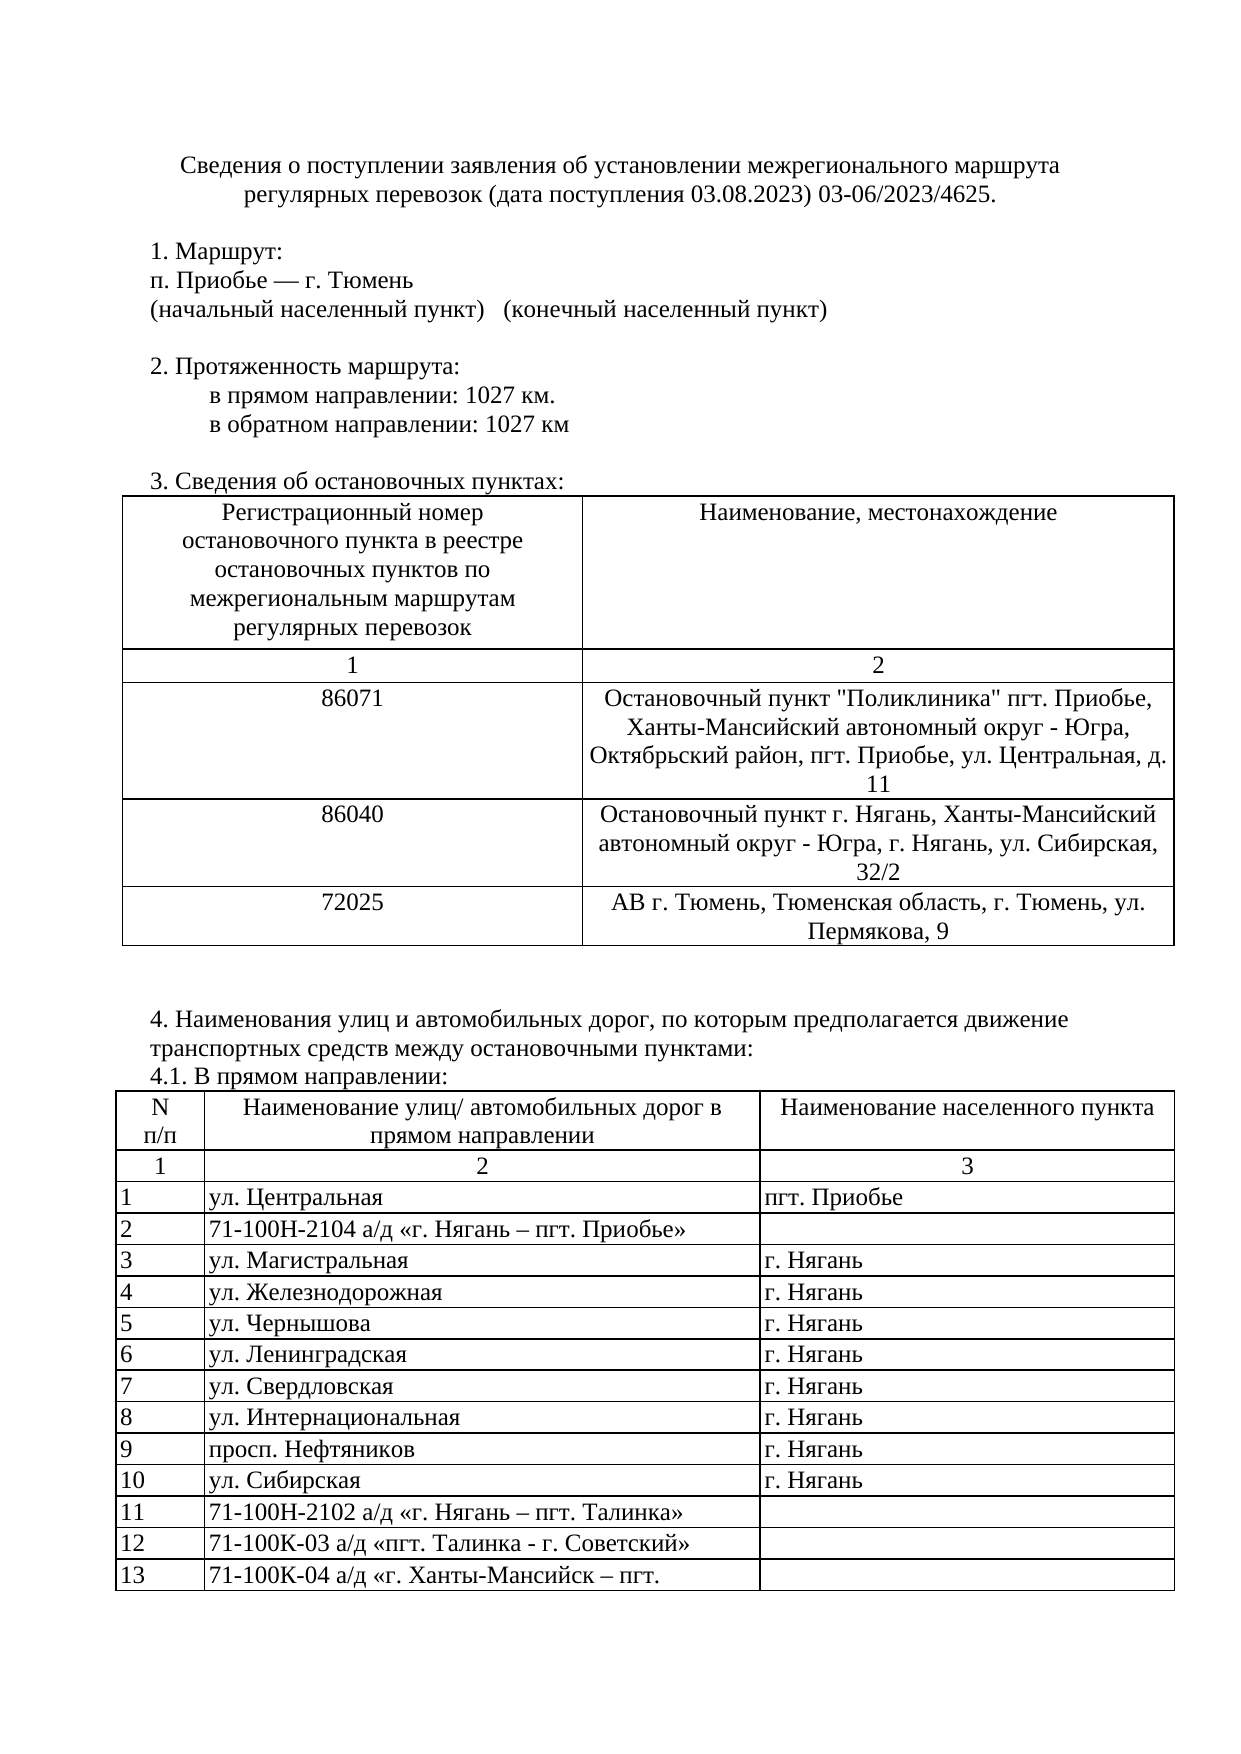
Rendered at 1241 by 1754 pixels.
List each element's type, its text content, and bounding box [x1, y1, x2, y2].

table_cell Остановочный пункт г. Нягань, Ханты-Мансийский автономный округ - Югра, г. Нягань, ул. Сибирская, 32/2 [583, 800, 1173, 886]
text п. Приобье — г. Тюмень [150, 265, 1090, 294]
table_cell 10 [117, 1465, 204, 1495]
table_cell 7 [117, 1371, 204, 1401]
table_cell просп. Нефтяников [205, 1434, 759, 1464]
text Сведения о поступлении заявления об установлении межрегионального маршрута регулярных перевозок (дата поступления 03.08.2023) 03-06/2023/4625. [150, 150, 1090, 207]
table_cell 9 [117, 1434, 204, 1464]
table_cell г. Нягань [761, 1465, 1174, 1495]
table_cell г. Нягань [761, 1277, 1174, 1306]
table_cell Остановочный пункт "Поликлиника" пгт. Приобье, Ханты-Мансийский автономный округ - Югра, Октябрьский район, пгт. Приобье, ул. Центральная, д. 11 [583, 683, 1173, 798]
table_cell ул. Интернациональная [205, 1402, 759, 1432]
table_cell ул. Ленинградская [205, 1340, 759, 1369]
text (начальный населенный пункт) (конечный населенный пункт) [150, 294, 1090, 322]
table_cell пгт. Приобье [761, 1182, 1174, 1212]
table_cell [205, 1560, 759, 1589]
table_cell 6 [117, 1340, 204, 1369]
table_cell [761, 1528, 1174, 1558]
table_cell ул. Сибирская [205, 1465, 759, 1495]
table_header Регистрационный номер остановочного пункта в реестре остановочных пунктов по межрегиональным маршрутам регулярных перевозок [123, 497, 582, 648]
table_cell 8 [117, 1402, 204, 1432]
table_cell 4 [117, 1277, 204, 1306]
table_cell 1 [117, 1151, 204, 1181]
text в обратном направлении: 1027 км [150, 409, 1090, 437]
text в прямом направлении: 1027 км. [150, 380, 1090, 409]
table_cell 71-100Н-2104 а/д «г. Нягань – пгт. Приобье» [205, 1214, 759, 1243]
table_cell г. Нягань [761, 1308, 1174, 1338]
table_cell ул. Чернышова [205, 1308, 759, 1338]
table_cell 12 [117, 1528, 204, 1558]
table_header Наименование, местонахождение [583, 497, 1173, 648]
table_cell [761, 1560, 1174, 1589]
text 4.1. В прямом направлении: [150, 1061, 1090, 1090]
table_header Наименование населенного пункта [761, 1092, 1174, 1149]
table_cell [761, 1497, 1174, 1527]
table_cell 3 [761, 1151, 1174, 1181]
text 1. Маршрут: [150, 236, 1090, 265]
text 4. Наименования улиц и автомобильных дорог, по которым предполагается движение транспортных средств между остановочными пунктами: [150, 1004, 1090, 1061]
table_cell 72025 [123, 887, 582, 945]
table_header N п/п [117, 1092, 204, 1149]
table_cell г. Нягань [761, 1340, 1174, 1369]
table_cell 3 [117, 1245, 204, 1275]
text 2. Протяженность маршрута: [150, 351, 1090, 380]
table_cell г. Нягань [761, 1402, 1174, 1432]
table_cell ул. Железнодорожная [205, 1277, 759, 1306]
table_cell 71-100Н-2102 а/д «г. Нягань – пгт. Талинка» [205, 1497, 759, 1527]
table_cell 86071 [123, 683, 582, 798]
table_cell ул. Магистральная [205, 1245, 759, 1275]
table_cell г. Нягань [761, 1434, 1174, 1464]
text 3. Сведения об остановочных пунктах: [150, 466, 1090, 495]
table_cell 13 [117, 1560, 204, 1589]
table_cell 1 [117, 1182, 204, 1212]
table_cell 71-100К-03 а/д «пгт. Талинка - г. Советский» [205, 1528, 759, 1558]
table_cell г. Нягань [761, 1245, 1174, 1275]
table_cell 2 [583, 650, 1173, 681]
table_cell ул. Свердловская [205, 1371, 759, 1401]
table_cell 2 [205, 1151, 759, 1181]
table_cell 5 [117, 1308, 204, 1338]
table_cell АВ г. Тюмень, Тюменская область, г. Тюмень, ул. Пермякова, 9 [583, 887, 1173, 945]
table_cell г. Нягань [761, 1371, 1174, 1401]
table_cell [761, 1214, 1174, 1243]
table_cell ул. Центральная [205, 1182, 759, 1212]
table_header Наименование улиц/ автомобильных дорог в прямом направлении [205, 1092, 759, 1149]
table_cell 1 [123, 650, 582, 681]
table_cell 86040 [123, 800, 582, 886]
table_cell 11 [117, 1497, 204, 1527]
table_cell 2 [117, 1214, 204, 1243]
